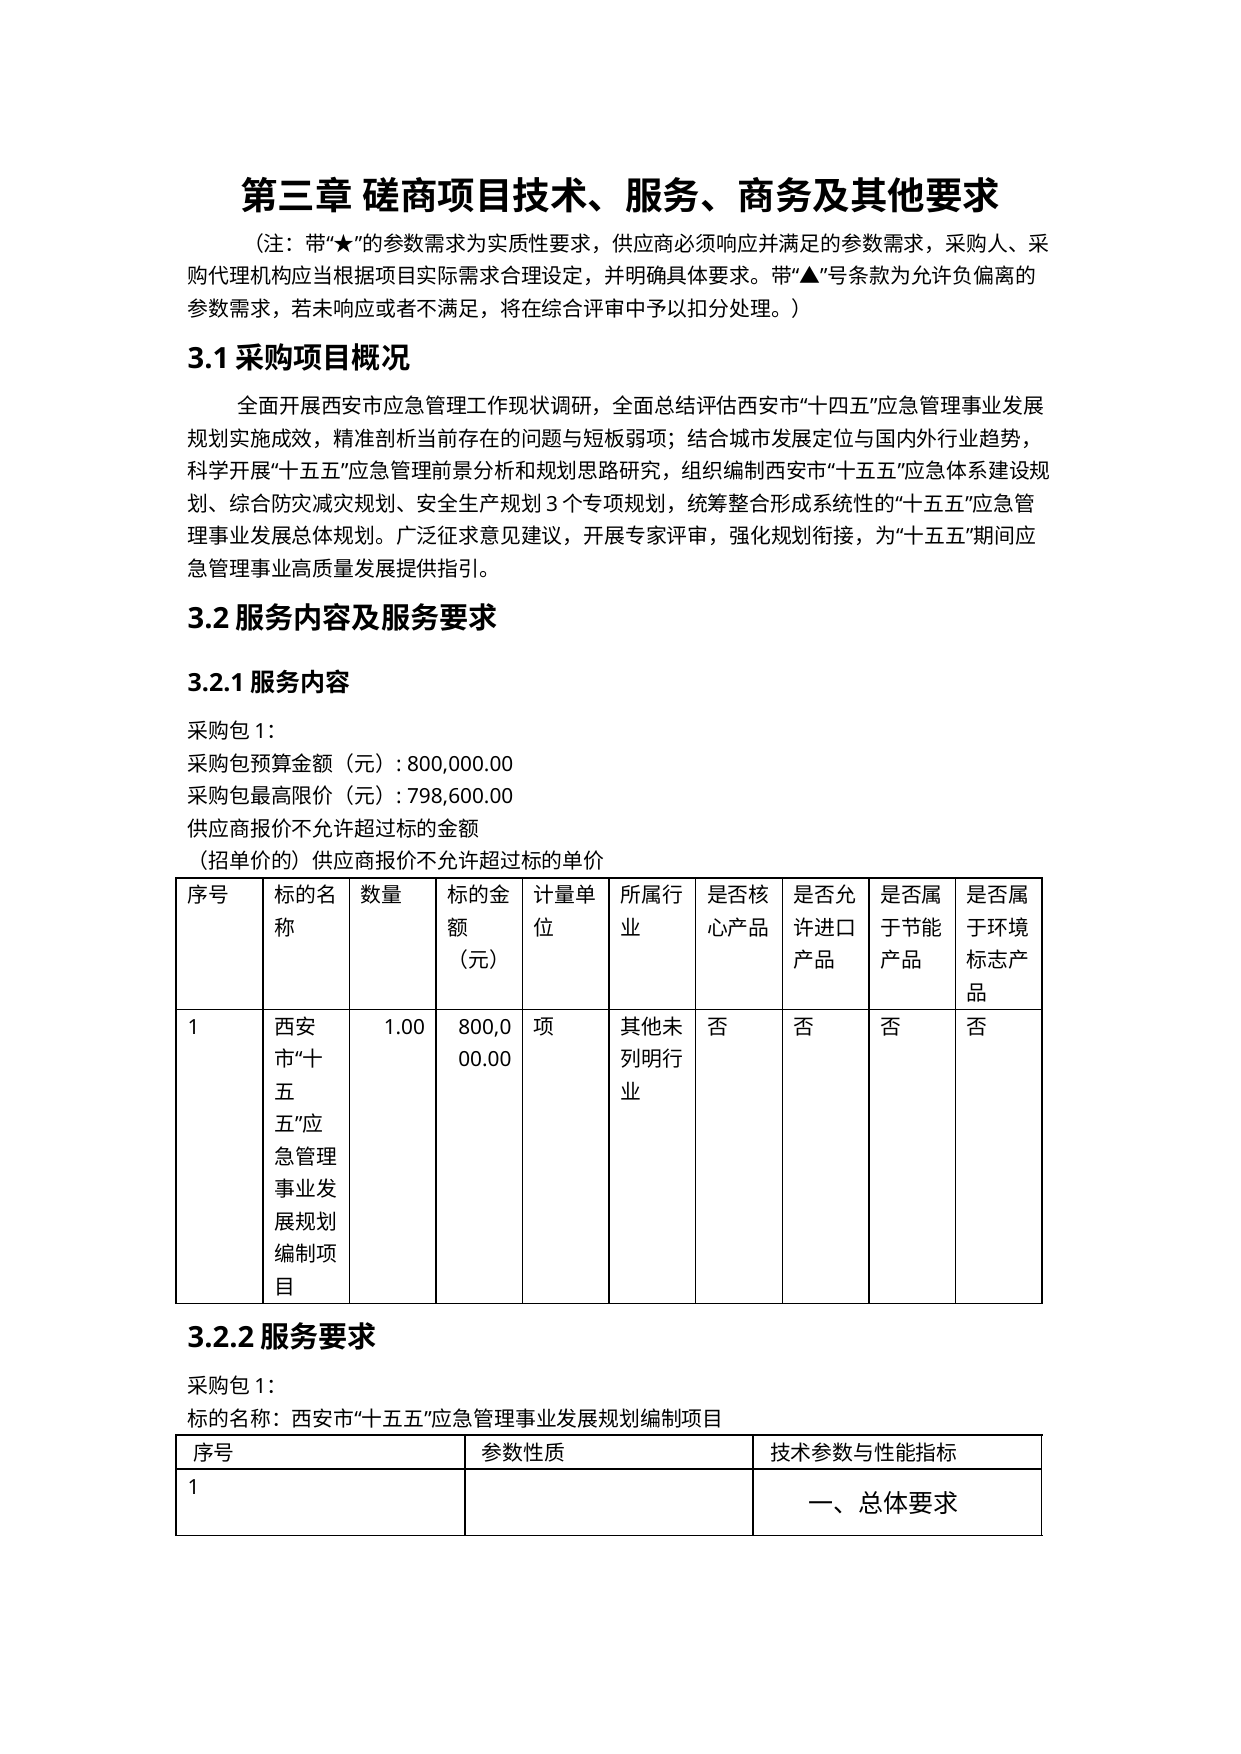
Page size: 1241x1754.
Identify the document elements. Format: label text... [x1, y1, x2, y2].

table_cell 否 [696, 1010, 782, 1303]
table_header 序号 [177, 879, 262, 1008]
table_cell 否 [870, 1010, 955, 1303]
table_header 标的金额 （元） [437, 879, 522, 1008]
text 供应商报价不允许超过标的金额 [187, 812, 1053, 844]
table_cell 其他未列明行业 [610, 1010, 695, 1303]
text 采购包预算金额（元）: 800,000.00 [187, 747, 1053, 779]
text 标的名称：西安市“十五五”应急管理事业发展规划编制项目 [187, 1402, 1053, 1434]
text 3.2.2服务要求 [187, 1304, 1053, 1369]
text 采购包1： [187, 714, 1053, 747]
table_cell 西安市“十五五”应急管理事业发展规划编制项目 [264, 1010, 349, 1303]
text 3.2.1服务内容 [187, 649, 1053, 714]
table_cell 1.00 [350, 1010, 435, 1303]
table_header 技术参数与性能指标 [754, 1436, 1041, 1468]
table_header 所属行业 [610, 879, 695, 1008]
table_cell 项 [523, 1010, 608, 1303]
table_header 序号 [177, 1436, 464, 1468]
table_header 参数性质 [466, 1436, 752, 1468]
text （注：带“★”的参数需求为实质性要求，供应商必须响应并满足的参数需求，采购人、采购代理机构应当根据项目实际需求合理设定，并明确具体要求。带“▲”号条款为允许负偏离的参数需求，若未响应或者不满足，将在综合评审中予以扣分处理。） [187, 227, 1053, 324]
table_cell 否 [956, 1010, 1041, 1303]
table_cell 1 [177, 1010, 262, 1303]
table_cell [466, 1470, 752, 1535]
table_header 是否核心产品 [696, 879, 782, 1008]
text 3.1采购项目概况 [187, 324, 1053, 389]
text 3.2服务内容及服务要求 [187, 584, 1053, 649]
table_cell 否 [783, 1010, 868, 1303]
text 采购包最高限价（元）: 798,600.00 [187, 779, 1053, 812]
table_header 计量单位 [523, 879, 608, 1008]
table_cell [754, 1470, 1041, 1535]
text （招单价的）供应商报价不允许超过标的单价 [187, 844, 1053, 877]
table_cell 800,000.00 [437, 1010, 522, 1303]
table_header 是否属于节能产品 [870, 879, 955, 1008]
text 第三章 磋商项目技术、服务、商务及其他要求 [187, 162, 1053, 227]
text 采购包1： [187, 1369, 1053, 1402]
table_header 是否允许进口产品 [783, 879, 868, 1008]
table_header 是否属于环境标志产品 [956, 879, 1041, 1008]
table_header 标的名称 [264, 879, 349, 1008]
text 全面开展西安市应急管理工作现状调研，全面总结评估西安市“十四五”应急管理事业发展规划实施成效，精准剖析当前存在的问题与短板弱项；结合城市发展定位与国内外行业趋势，科学开展“十五五”应急管理前景分析和规划思路研究，组织编制西安市“十五五”应急体系建设规划、综合防灾减灾规划、安全生产规划3个专项规划，统筹整合形成系统性的“十五五”应急管理事业发展总体规划。广泛征求意见建议，开展专家评审，强化规划衔接，为“十五五”期间应急管理事业高质量发展提供指引。 [187, 389, 1053, 584]
table_header 数量 [350, 879, 435, 1008]
table_cell 1 [177, 1470, 464, 1535]
